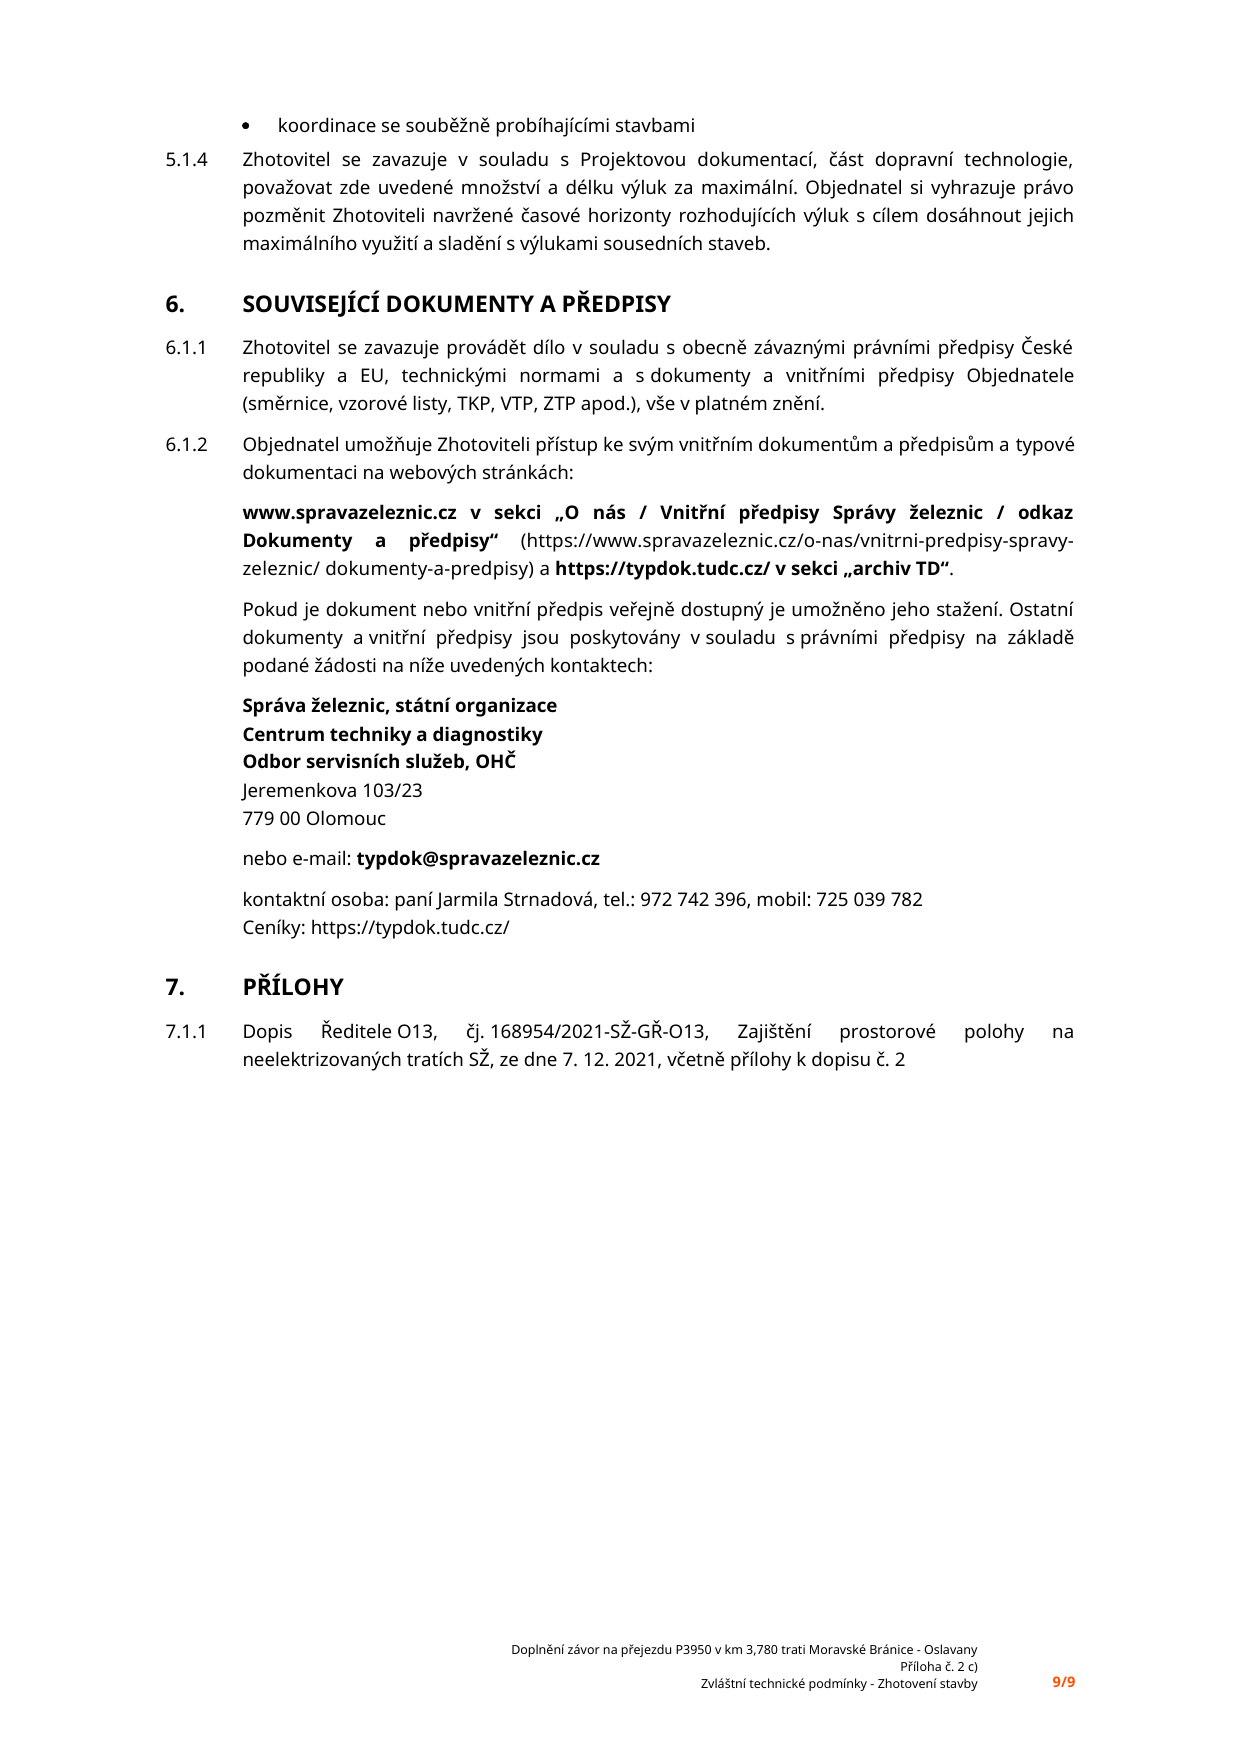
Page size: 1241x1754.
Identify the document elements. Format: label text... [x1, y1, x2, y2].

text Jeremenkova 103/23 [242, 777, 1075, 802]
text nebo e-mail: typdok@spravazeleznic.cz [242, 845, 1075, 871]
text PŘÍLOHY [165, 971, 1075, 1002]
text Objednatel umožňuje Zhotoviteli přístup ke svým vnitřním dokumentům a předpisům a typové dokumentaci na webových stránkách: [165, 431, 1075, 485]
text Zhotovitel se zavazuje provádět dílo v souladu s obecně závaznými právními předpisy České republiky a EU, technickými normami a s dokumenty a vnitřními předpisy Objednatele (směrnice, vzorové listy, TKP, VTP, ZTP apod.), vše v platném znění. [165, 334, 1075, 416]
text Odbor servisních služeb, OHČ [242, 749, 1075, 774]
text Ceníky: https://typdok.tudc.cz/ [242, 914, 1075, 939]
text Dopis Ředitele O13, čj. 168954/2021-SŽ-GŘ-O13, Zajištění prostorové polohy na neelektrizovaných tratích SŽ, ze dne 7. 12. 2021, včetně přílohy k dopisu č. 2 [165, 1018, 1075, 1072]
text kontaktní osoba: paní Jarmila Strnadová, tel.: 972 742 396, mobil: 725 039 782 [242, 886, 1075, 911]
text Pokud je dokument nebo vnitřní předpis veřejně dostupný je umožněno jeho stažení. Ostatní dokumenty a vnitřní předpisy jsou poskytovány v souladu s právními předpisy na základě podané žádosti na níže uvedených kontaktech: [242, 596, 1075, 678]
text 779 00 Olomouc [242, 805, 1075, 830]
text Centrum techniky a diagnostiky [242, 721, 1075, 746]
text www.spravazeleznic.cz v sekci „O nás / Vnitřní předpisy Správy železnic / odkaz Dokumenty a předpisy“ (https://www.spravazeleznic.cz/o-nas/vnitrni-predpisy-spravy-zeleznic/ dokumenty-a-predpisy) a https://typdok.tudc.cz/ v sekci „archiv TD“. [242, 500, 1075, 581]
text SOUVISEJÍCÍ DOKUMENTY A PŘEDPISY [165, 288, 1075, 319]
text Správa železnic, státní organizace [242, 693, 1075, 718]
text Zhotovitel se zavazuje v souladu s Projektovou dokumentací, část dopravní technologie, považovat zde uvedené množství a délku výluk za maximální. Objednatel si vyhrazuje právo pozměnit Zhotoviteli navržené časové horizonty rozhodujících výluk s cílem dosáhnout jejich maximálního využití a sladění s výlukami sousedních staveb. [165, 146, 1075, 256]
list koordinace se souběžně probíhajícími stavbami [242, 112, 1075, 138]
